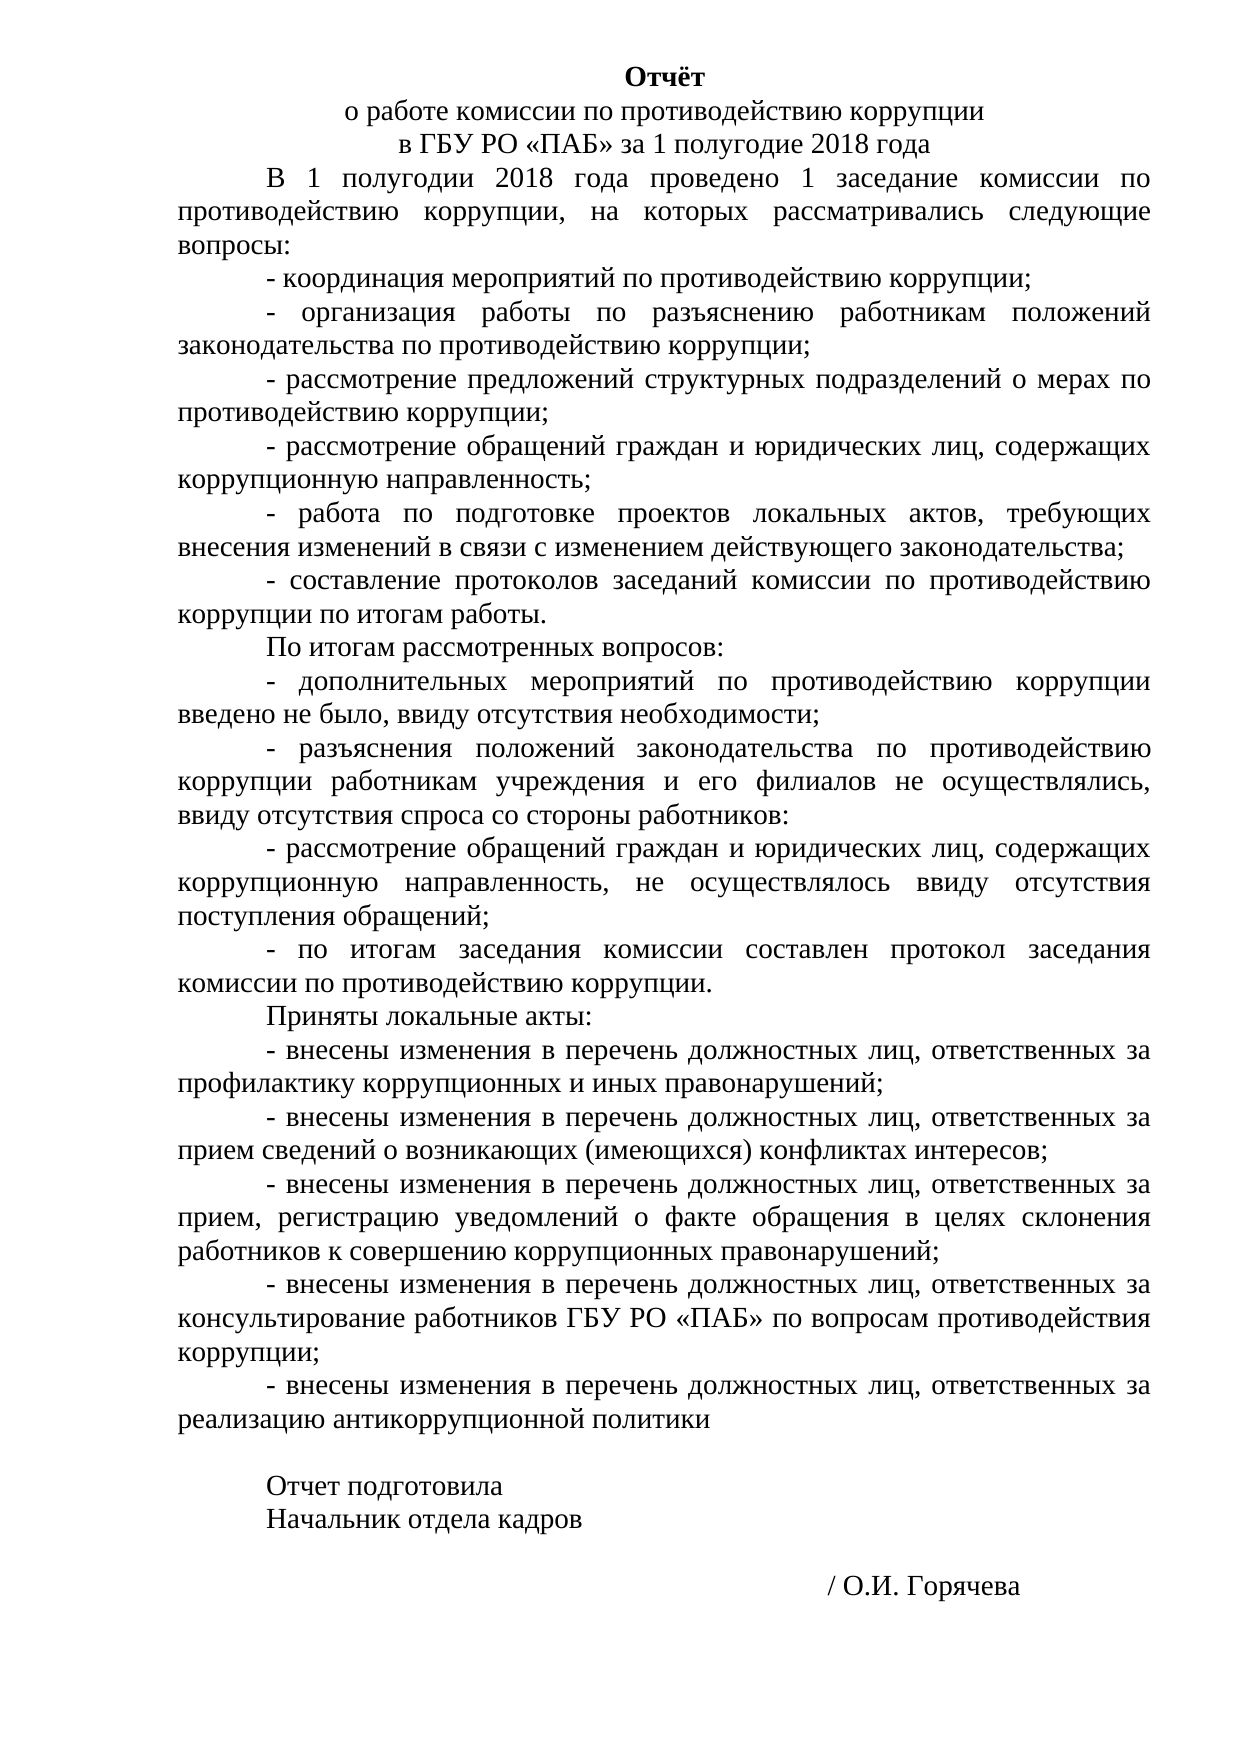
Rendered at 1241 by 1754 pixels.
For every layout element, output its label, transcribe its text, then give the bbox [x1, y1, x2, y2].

text - дополнительных мероприятий по противодействию коррупции введено не было, ввиду отсутствия необходимости; [177, 663, 1152, 730]
text В 1 полугодии 2018 года проведено 1 заседание комиссии по противодействию коррупции, на которых рассматривались следующие вопросы: [177, 160, 1152, 260]
text Приняты локальные акты: [177, 998, 1152, 1032]
text / О.И. Горячева [177, 1568, 1152, 1602]
text - рассмотрение обращений граждан и юридических лиц, содержащих коррупционную направленность; [177, 428, 1152, 495]
text - рассмотрение обращений граждан и юридических лиц, содержащих коррупционную направленность, не осуществлялось ввиду отсутствия поступления обращений; [177, 831, 1152, 931]
text - внесены изменения в перечень должностных лиц, ответственных за профилактику коррупционных и иных правонарушений; [177, 1032, 1152, 1099]
text - внесены изменения в перечень должностных лиц, ответственных за прием, регистрацию уведомлений о факте обращения в целях склонения работников к совершению коррупционных правонарушений; [177, 1166, 1152, 1267]
text - внесены изменения в перечень должностных лиц, ответственных за прием сведений о возникающих (имеющихся) конфликтах интересов; [177, 1099, 1152, 1166]
text - составление протоколов заседаний комиссии по противодействию коррупции по итогам работы. [177, 562, 1152, 629]
text - разъяснения положений законодательства по противодействию коррупции работникам учреждения и его филиалов не осуществлялись, ввиду отсутствия спроса со стороны работников: [177, 730, 1152, 831]
text Начальник отдела кадров [177, 1501, 1152, 1535]
text Отчёт [177, 59, 1152, 93]
text Отчет подготовила [177, 1468, 1152, 1501]
text - координация мероприятий по противодействию коррупции; [177, 260, 1152, 294]
text - работа по подготовке проектов локальных актов, требующих внесения изменений в связи с изменением действующего законодательства; [177, 495, 1152, 562]
text о работе комиссии по противодействию коррупции [177, 93, 1152, 126]
text - внесены изменения в перечень должностных лиц, ответственных за реализацию антикоррупционной политики [177, 1367, 1152, 1434]
text - по итогам заседания комиссии составлен протокол заседания комиссии по противодействию коррупции. [177, 931, 1152, 998]
text - внесены изменения в перечень должностных лиц, ответственных за консультирование работников ГБУ РО «ПАБ» по вопросам противодействия коррупции; [177, 1267, 1152, 1367]
text - организация работы по разъяснению работникам положений законодательства по противодействию коррупции; [177, 294, 1152, 361]
text По итогам рассмотренных вопросов: [177, 629, 1152, 663]
text в ГБУ РО «ПАБ» за 1 полугодие 2018 года [177, 126, 1152, 160]
text - рассмотрение предложений структурных подразделений о мерах по противодействию коррупции; [177, 361, 1152, 428]
